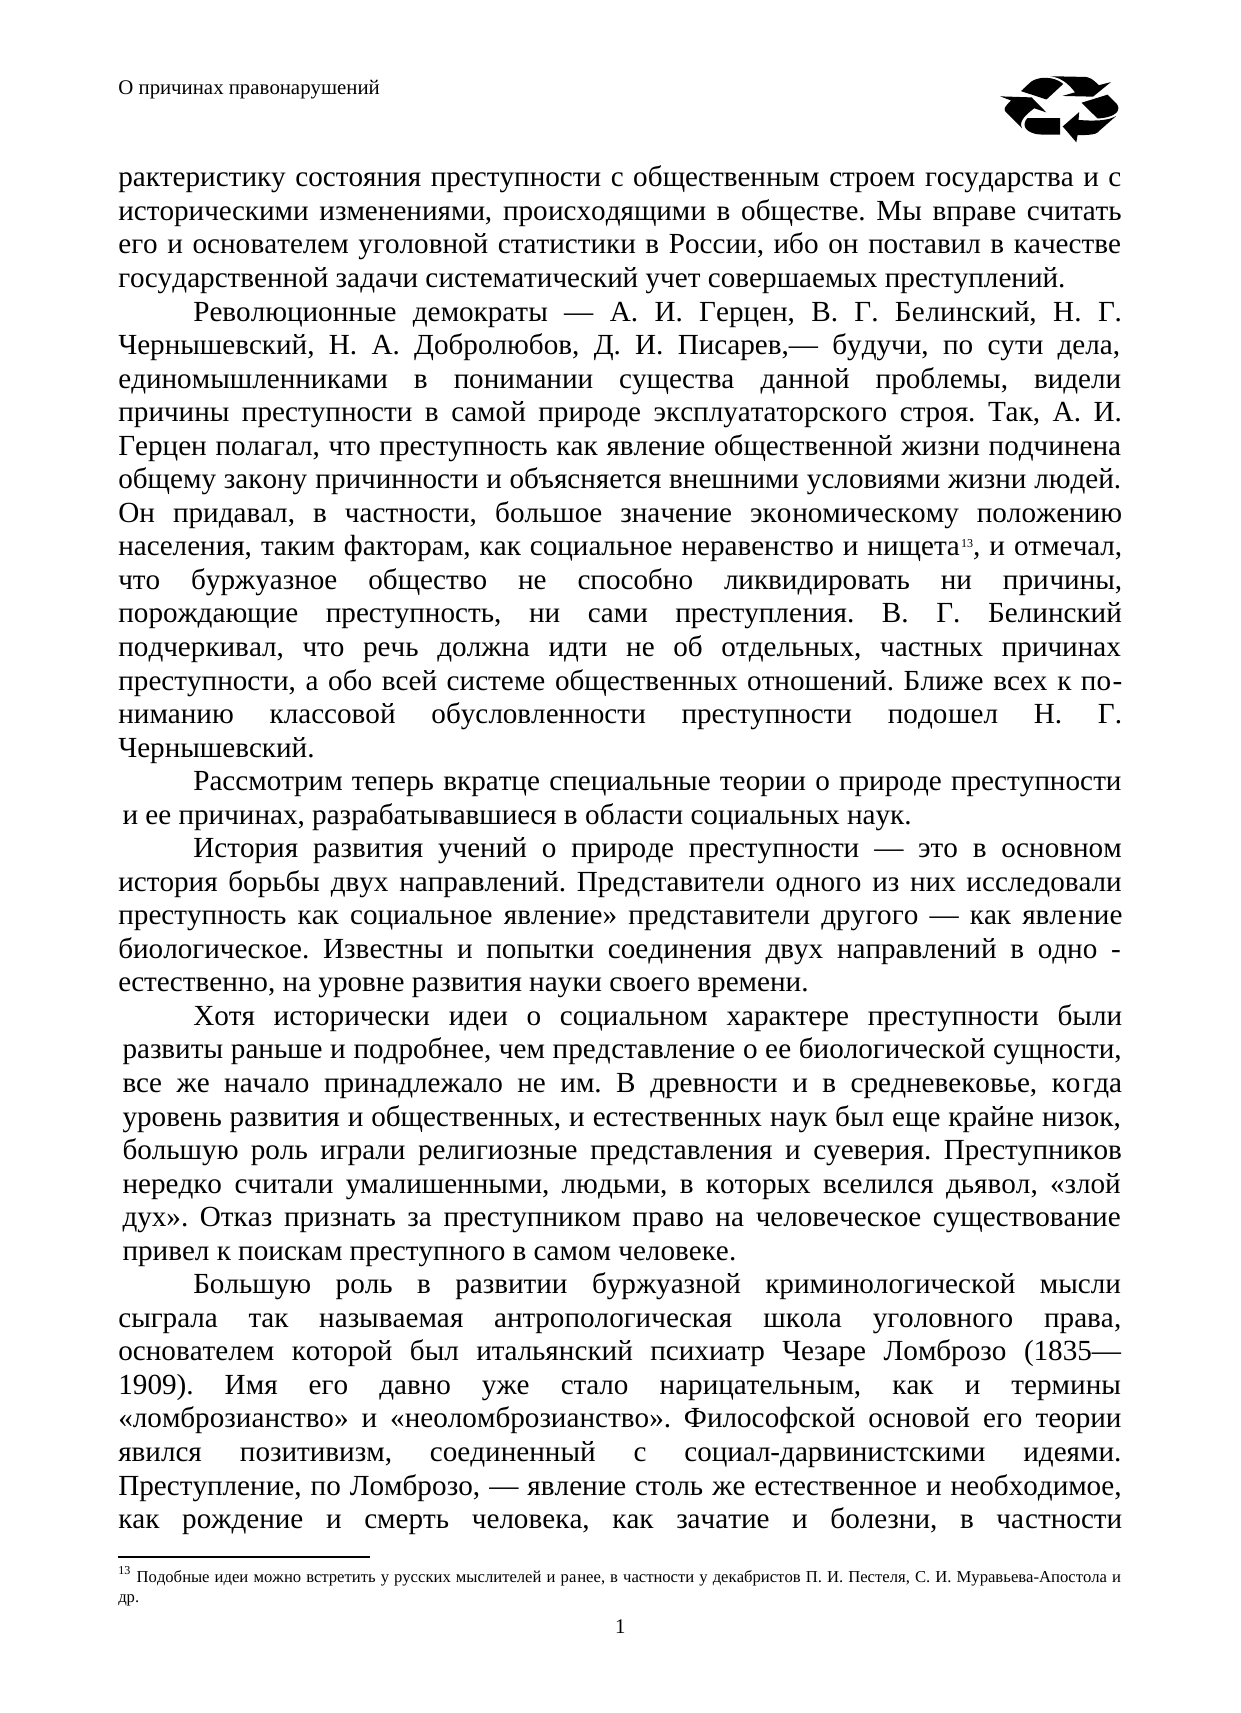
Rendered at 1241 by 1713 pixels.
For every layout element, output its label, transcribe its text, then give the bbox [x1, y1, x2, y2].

text Революционные демократы — А. И. Герцен, В. Г. Белинский, Н. Г. Чернышевский, Н. А. Добролюбов, Д. И. Писарев,— будучи, по сути дела, единомышленниками в понимании существа данной проблемы, видели причины преступности в самой природе эксплуататорского строя. Так, А. И. Герцен полагал, что преступность как явление общественной жизни подчинена общему закону причинности и объясняется внешними условиями жизни людей. Он придавал, в частности, большое значение экономическому положению населения, таким факторам, как социальное неравенство и нищета, и отмечал, что буржуазное общество не способно ликвидировать ни причины, порождающие преступность, ни сами преступления. В. Г. Белинский подчеркивал, что речь должна идти не об отдельных, частных причинах преступности, а обо всей системе общественных отношений. Ближе всех к пониманию классовой обусловленности преступности подошел Н. Г. Чернышевский. [118, 294, 1122, 763]
text История развития учений о природе преступности — это в основном история борьбы двух направлений. Представители одного из них исследовали преступность как социальное явление» представители другого — как явление биологическое. Известны и попытки соединения двух направлений в одно - естественно, на уровне развития науки своего времени. [118, 830, 1122, 998]
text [118, 159, 1122, 294]
text Хотя исторически идеи о социальном характере преступности были развиты раньше и подробнее, чем представление о ее биологической сущности, все же начало принадлежало не им. В древности и в средневековье, когда уровень развития и общественных, и естественных наук был еще крайне низок, большую роль играли религиозные представления и суеверия. Преступников нередко считали умалишенными, людьми, в которых вселился дьявол, «злой дух». Отказ признать за преступником право на человеческое существование привел к поискам преступного в самом человеке. [122, 998, 1122, 1266]
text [118, 1266, 1122, 1535]
text Рассмотрим теперь вкратце специальные теории о природе преступности и ее причинах, разрабатывавшиеся в области социальных наук. [122, 763, 1122, 830]
